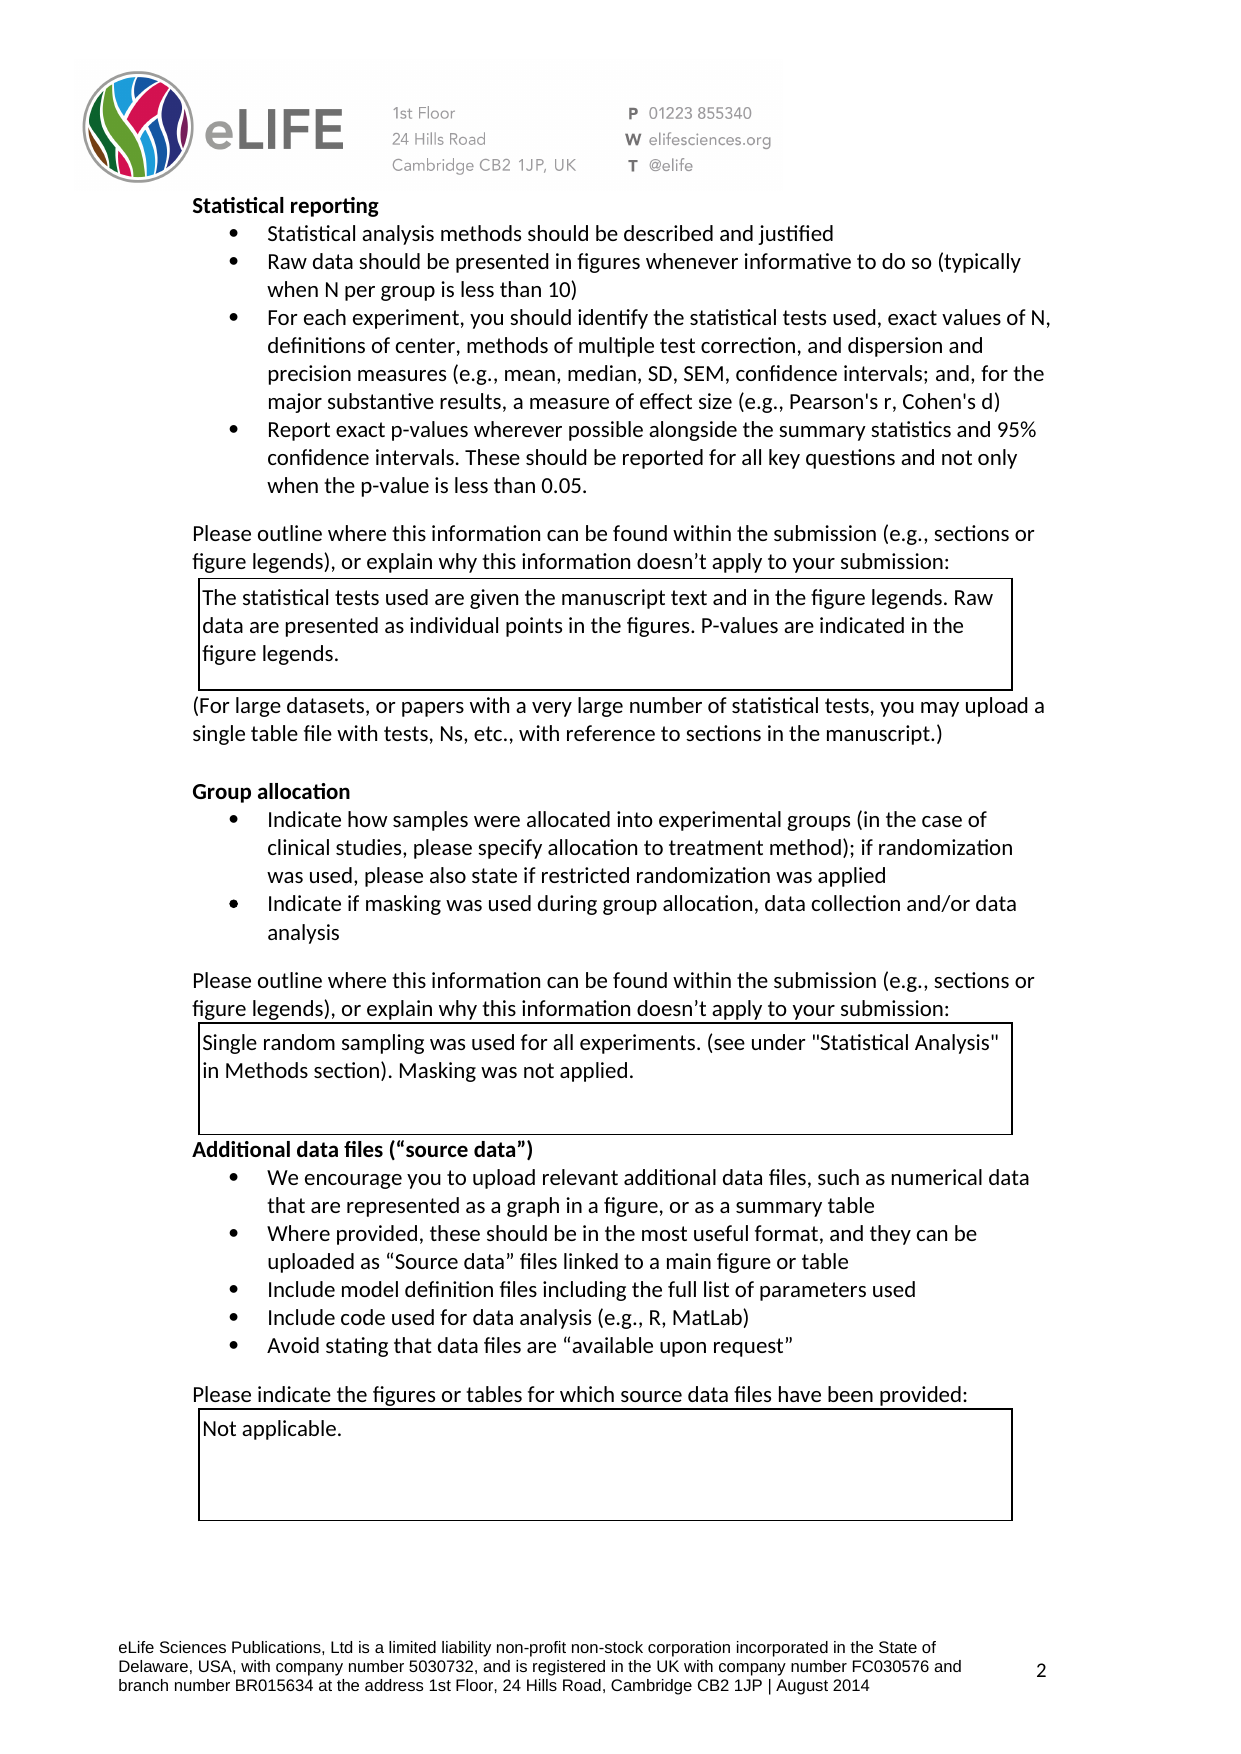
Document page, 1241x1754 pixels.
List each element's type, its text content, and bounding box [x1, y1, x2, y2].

list Indicate if masking was used during group allocation, data collection and/or data analysis [229, 889, 1053, 946]
text Single random sampling was used for all experiments. (see under "Statistical Analysis" in Methods section). Masking was not applied. [200, 1026, 1011, 1086]
list Avoid stating that data files are “available upon request” [229, 1332, 1053, 1359]
text Please indicate the figures or tables for which source data files have been provided: [192, 1380, 1053, 1408]
text The statistical tests used are given the manuscript text and in the figure legends. Raw data are presented as individual points in the figures. P-values are indicated in the figure legends. [200, 581, 1011, 669]
text Additional data files (“source data”) [192, 1052, 1053, 1163]
list Raw data should be presented in figures whenever informative to do so (typically when N per group is less than 10) [229, 247, 1053, 303]
text (For large datasets, or papers with a very large number of statistical tests, you may upload a single table file with tests, Ns, etc., with reference to sections in the manuscript.) [192, 603, 1053, 747]
picture [73, 59, 784, 191]
list Report exact p-values wherever possible alongside the summary statistics and 95% confidence intervals. These should be reported for all key questions and not only when the p-value is less than 0.05. [229, 415, 1053, 499]
list Where provided, these should be in the most useful format, and they can be uploaded as “Source data” files linked to a main figure or table [229, 1219, 1053, 1276]
list Indicate how samples were allocated into experimental groups (in the case of clinical studies, please specify allocation to treatment method); if randomization was used, please also state if restricted randomization was applied [229, 806, 1053, 889]
text Group allocation [192, 777, 1053, 806]
list Statistical analysis methods should be described and justified [229, 219, 1053, 247]
list For each experiment, you should identify the statistical tests used, exact values of N, definitions of center, methods of multiple test correction, and dispersion and precision measures (e.g., mean, median, SD, SEM, confidence intervals; and, for the major substantive results, a measure of effect size (e.g., Pearson's r, Cohen's d) [229, 303, 1053, 415]
text Not applicable. [200, 1412, 1011, 1444]
list We encourage you to upload relevant additional data files, such as numerical data that are represented as a graph in a figure, or as a summary table [229, 1163, 1053, 1219]
list Include code used for data analysis (e.g., R, MatLab) [229, 1303, 1053, 1332]
list Include model definition files including the full list of parameters used [229, 1276, 1053, 1303]
text Statistical reporting [192, 191, 1053, 219]
